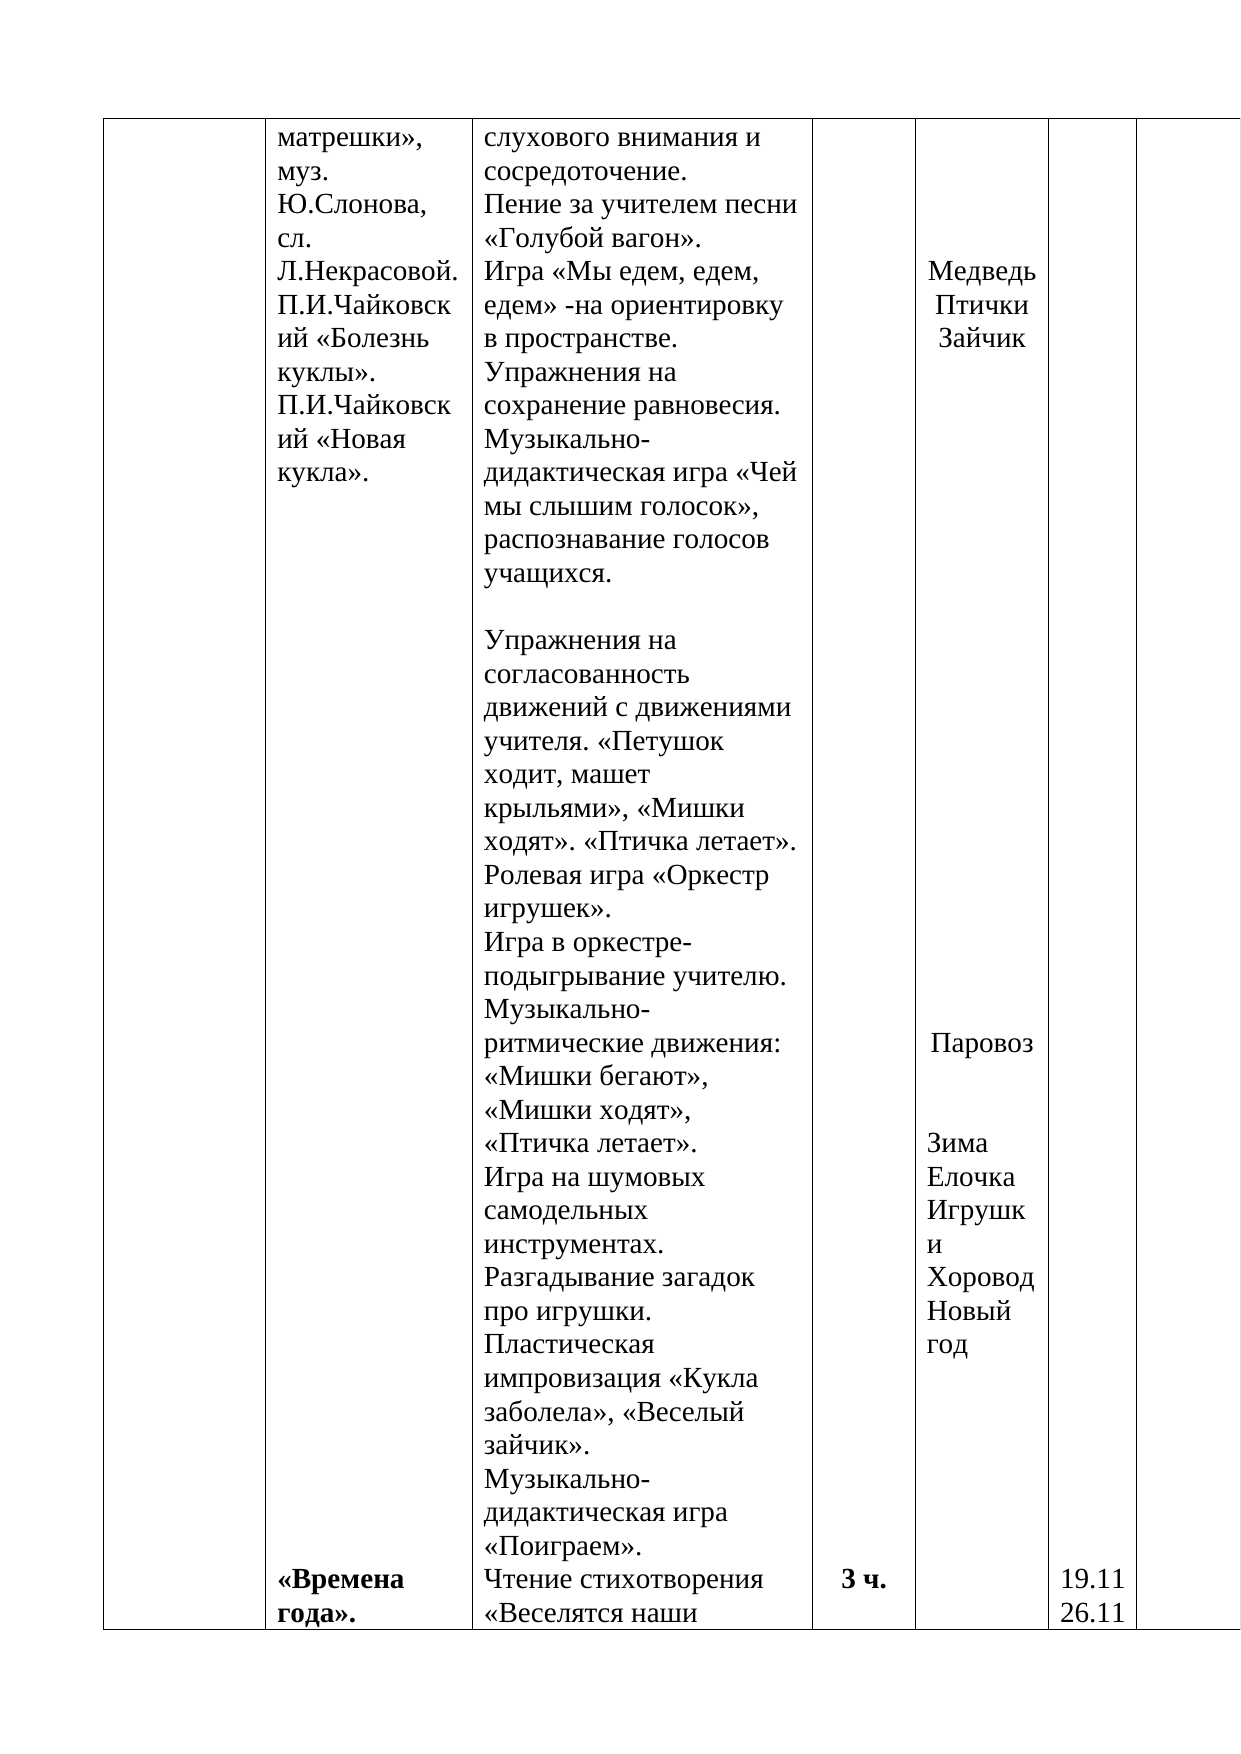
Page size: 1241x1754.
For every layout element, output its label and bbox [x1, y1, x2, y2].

table_cell [916, 119, 1048, 1628]
table_cell [473, 119, 812, 1628]
table_cell [1137, 119, 1240, 1628]
table_cell [1049, 119, 1136, 1628]
table_cell [813, 119, 915, 1628]
table_cell [266, 119, 472, 1628]
table_cell [104, 119, 265, 1628]
